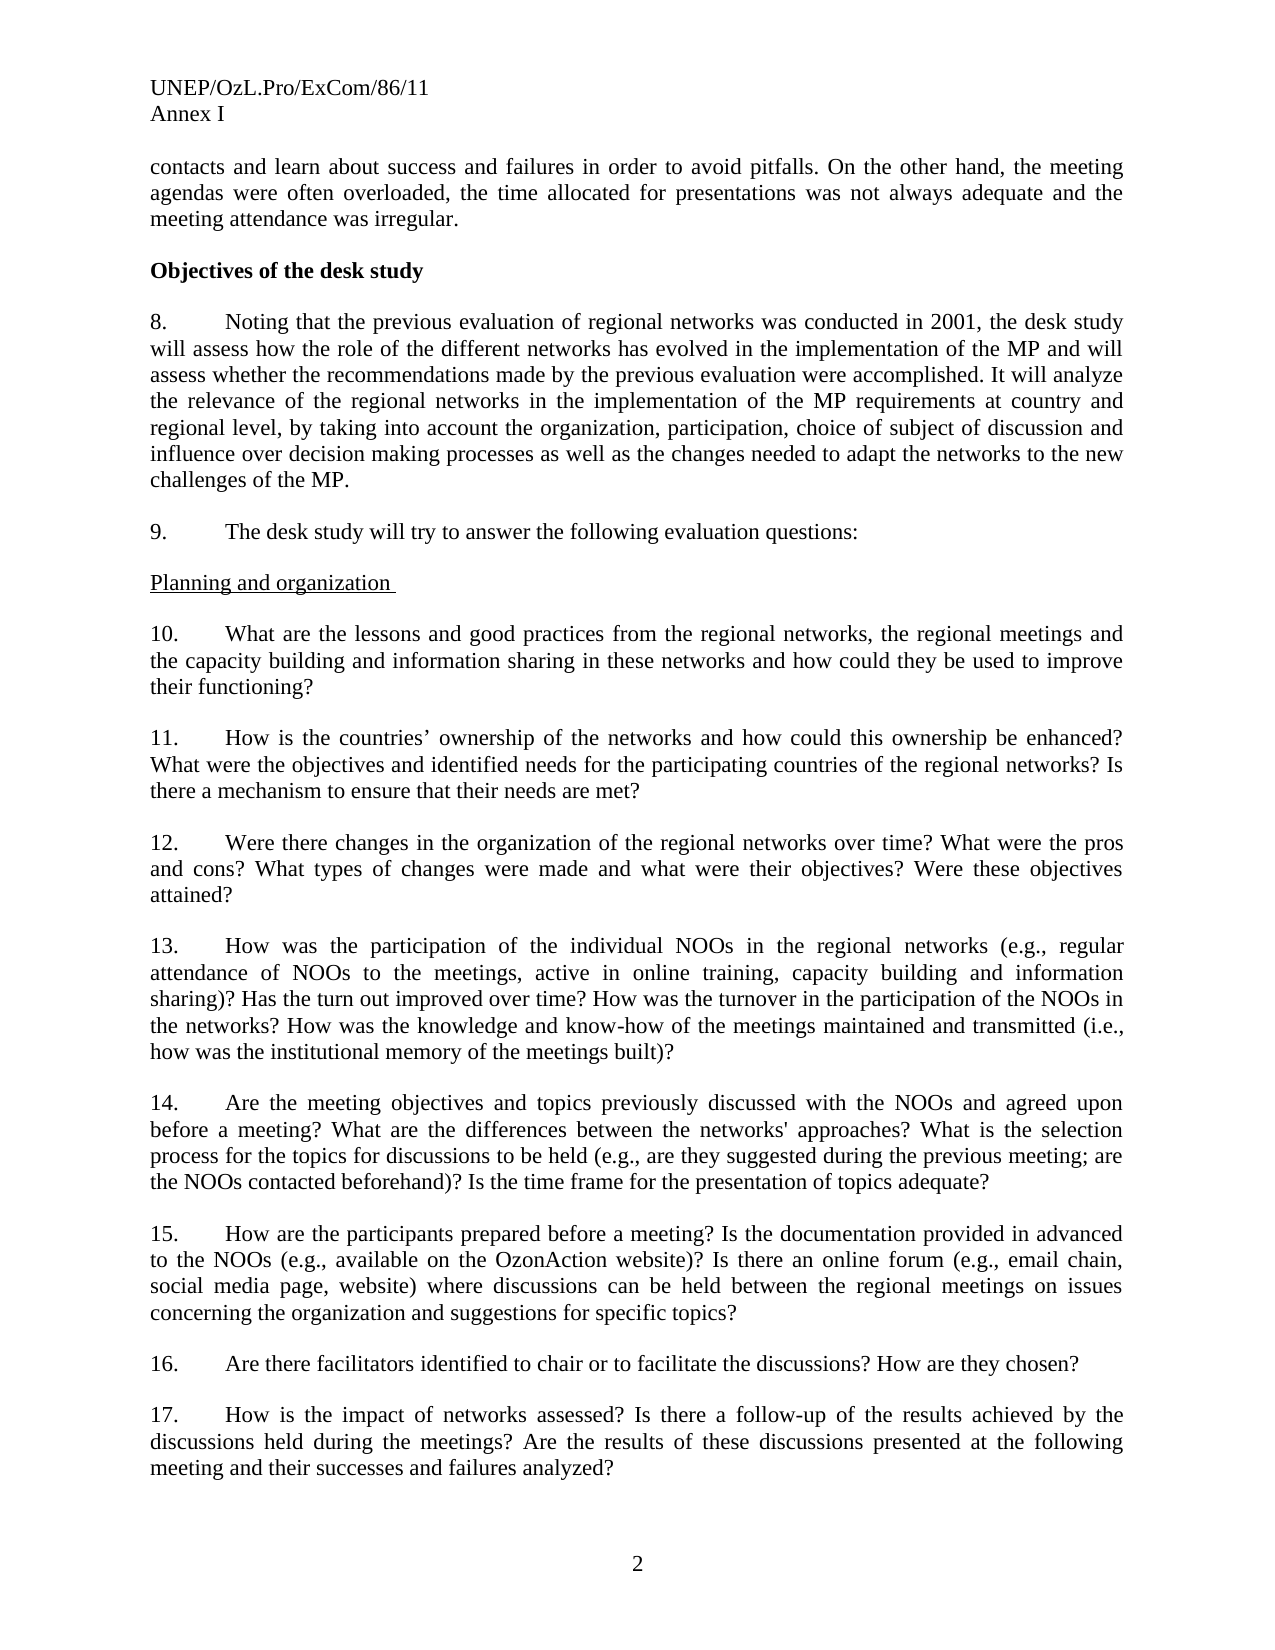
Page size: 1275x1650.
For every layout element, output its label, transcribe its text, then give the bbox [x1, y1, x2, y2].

list How is the countries’ ownership of the networks and how could this ownership be enhanced? What were the objectives and identified needs for the participating countries of the regional networks? Is there a mechanism to ensure that their needs are met? [150, 724, 1125, 803]
list Were there changes in the organization of the regional networks over time? What were the pros and cons? What types of changes were made and what were their objectives? Were these objectives attained? [150, 828, 1125, 908]
list Noting that the previous evaluation of regional networks was conducted in 2001, the desk study will assess how the role of the different networks has evolved in the implementation of the MP and will assess whether the recommendations made by the previous evaluation were accomplished. It will analyze the relevance of the regional networks in the implementation of the MP requirements at country and regional level, by taking into account the organization, participation, choice of subject of discussion and influence over decision making processes as well as the changes needed to adapt the networks to the new challenges of the MP. [150, 308, 1125, 493]
list Are the meeting objectives and topics previously discussed with the NOOs and agreed upon before a meeting? What are the differences between the networks' approaches? What is the selection process for the topics for discussions to be held (e.g., are they suggested during the previous meeting; are the NOOs contacted beforehand)? Is the time frame for the presentation of topics adequate? [150, 1089, 1125, 1195]
list How are the participants prepared before a meeting? Is the documentation provided in advanced to the NOOs (e.g., available on the OzonAction website)? Is there an online forum (e.g., email chain, social media page, website) where discussions can be held between the regional meetings on issues concerning the organization and suggestions for specific topics? [150, 1220, 1125, 1325]
list Are there facilitators identified to chair or to facilitate the discussions? How are they chosen? [150, 1350, 1125, 1377]
list Objectives of the desk study [150, 257, 1125, 283]
list How is the impact of networks assessed? Is there a follow-up of the results achieved by the discussions held during the meetings? Are the results of these discussions presented at the following meeting and their successes and failures analyzed? [150, 1402, 1125, 1481]
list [150, 153, 1125, 232]
text Planning and organization [150, 569, 1125, 595]
list How was the participation of the individual NOOs in the regional networks (e.g., regular attendance of NOOs to the meetings, active in online training, capacity building and information sharing)? Has the turn out improved over time? How was the turnover in the participation of the NOOs in the networks? How was the knowledge and know-how of the meetings maintained and transmitted (i.e., how was the institutional memory of the meetings built)? [150, 933, 1125, 1064]
list What are the lessons and good practices from the regional networks, the regional meetings and the capacity building and information sharing in these networks and how could they be used to improve their functioning? [150, 620, 1125, 699]
list The desk study will try to answer the following evaluation questions: [150, 518, 1125, 544]
